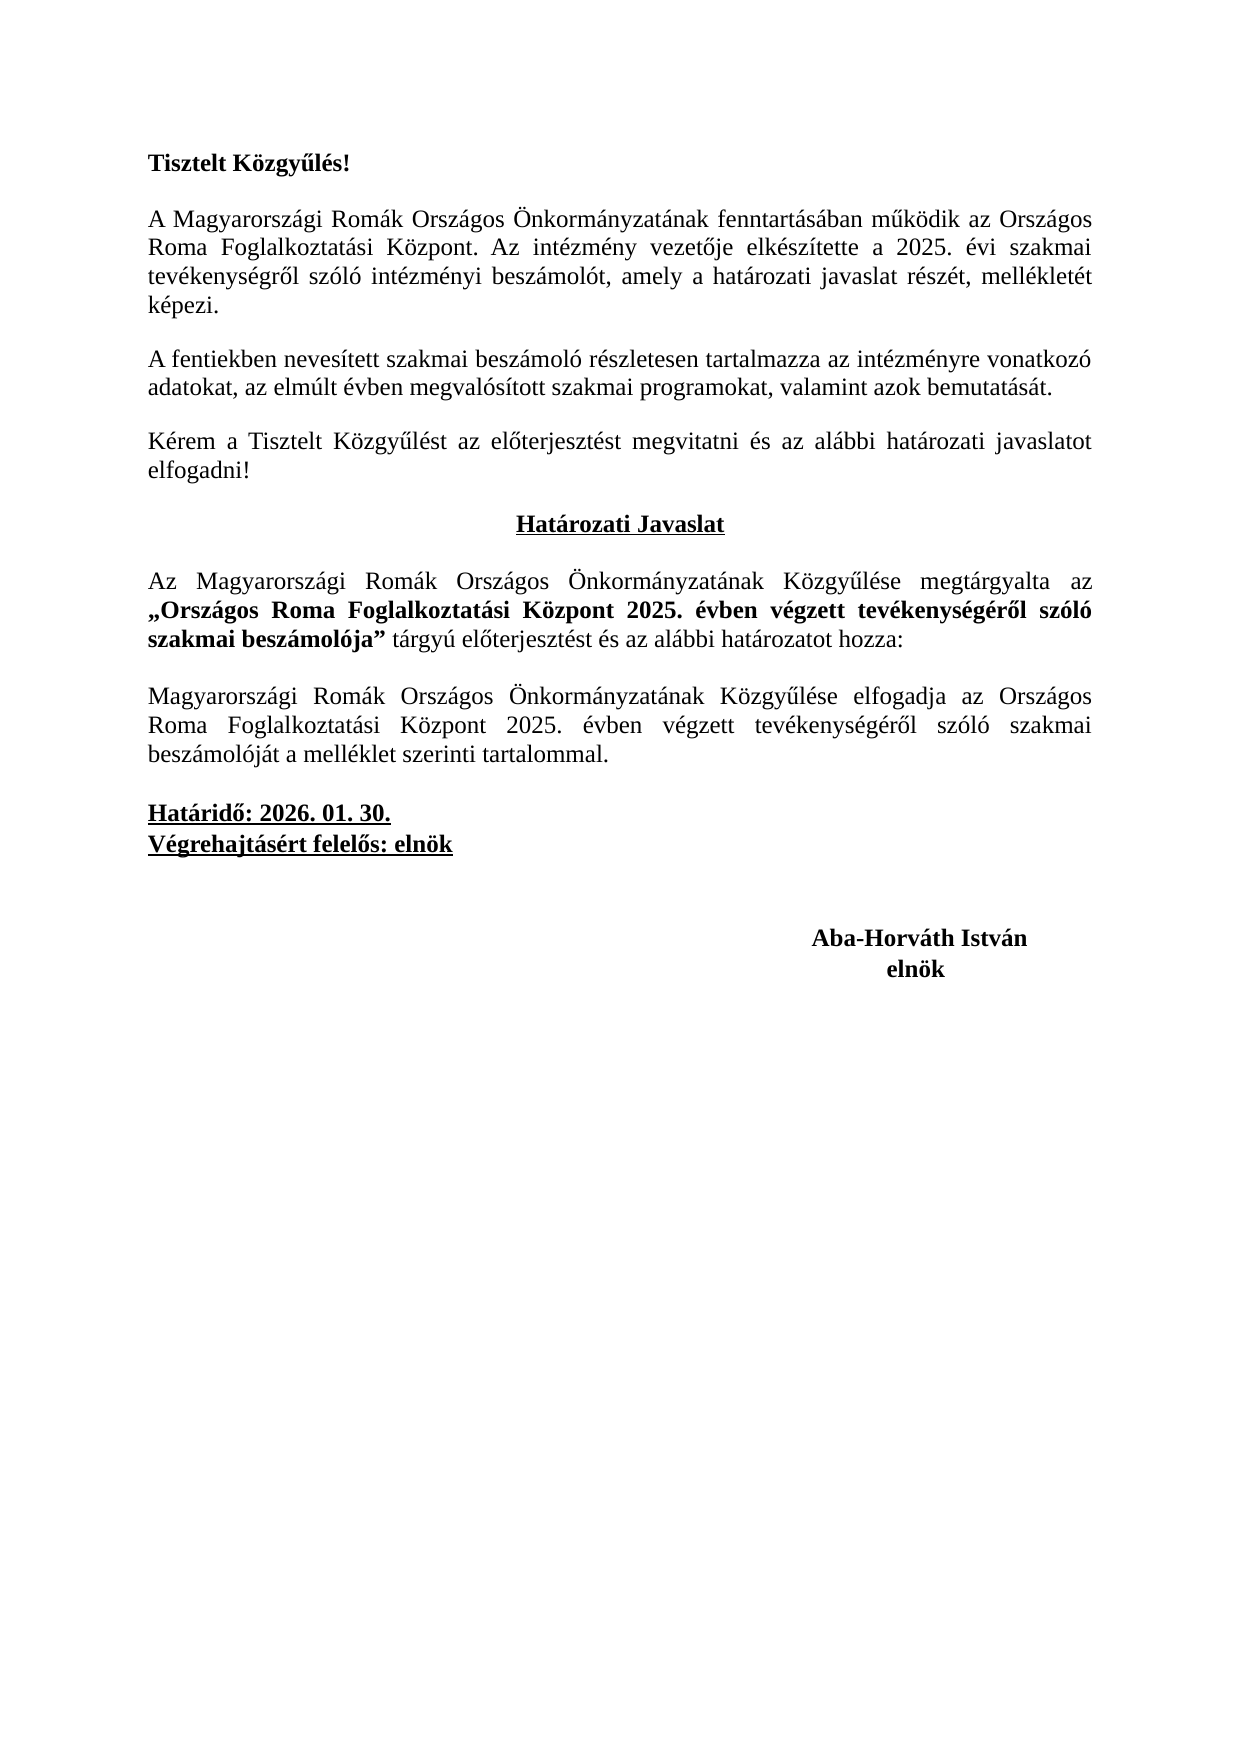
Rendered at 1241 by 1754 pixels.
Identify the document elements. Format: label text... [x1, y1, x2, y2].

text Kérem a Tisztelt Közgyűlést az előterjesztést megvitatni és az alábbi határozati javaslatot elfogadni! [148, 426, 1093, 484]
text Határidő: 2026. 01. 30. [148, 798, 1093, 827]
text elnök [148, 954, 1093, 982]
text Tisztelt Közgyűlés! [148, 148, 1093, 176]
text A fentiekben nevesített szakmai beszámoló részletesen tartalmazza az intézményre vonatkozó adatokat, az elmúlt évben megvalósított szakmai programokat, valamint azok bemutatását. [148, 344, 1093, 401]
text Az Magyarországi Romák Országos Önkormányzatának Közgyűlése megtárgyalta az „Országos Roma Foglalkoztatási Központ 2025. évben végzett tevékenységéről szóló szakmai beszámolója” tárgyú előterjesztést és az alábbi határozatot hozza: [148, 566, 1093, 652]
text Határozati Javaslat [148, 509, 1093, 537]
text Magyarországi Romák Országos Önkormányzatának Közgyűlése elfogadja az Országos Roma Foglalkoztatási Központ 2025. évben végzett tevékenységéről szóló szakmai beszámolóját a melléklet szerinti tartalommal. [148, 681, 1093, 767]
text Aba-Horváth István [738, 923, 1093, 951]
text A Magyarországi Romák Országos Önkormányzatának fenntartásában működik az Országos Roma Foglalkoztatási Központ. Az intézmény vezetője elkészítette a 2025. évi szakmai tevékenységről szóló intézményi beszámolót, amely a határozati javaslat részét, mellékletét képezi. [148, 204, 1093, 319]
text Végrehajtásért felelős: elnök [148, 829, 1093, 858]
